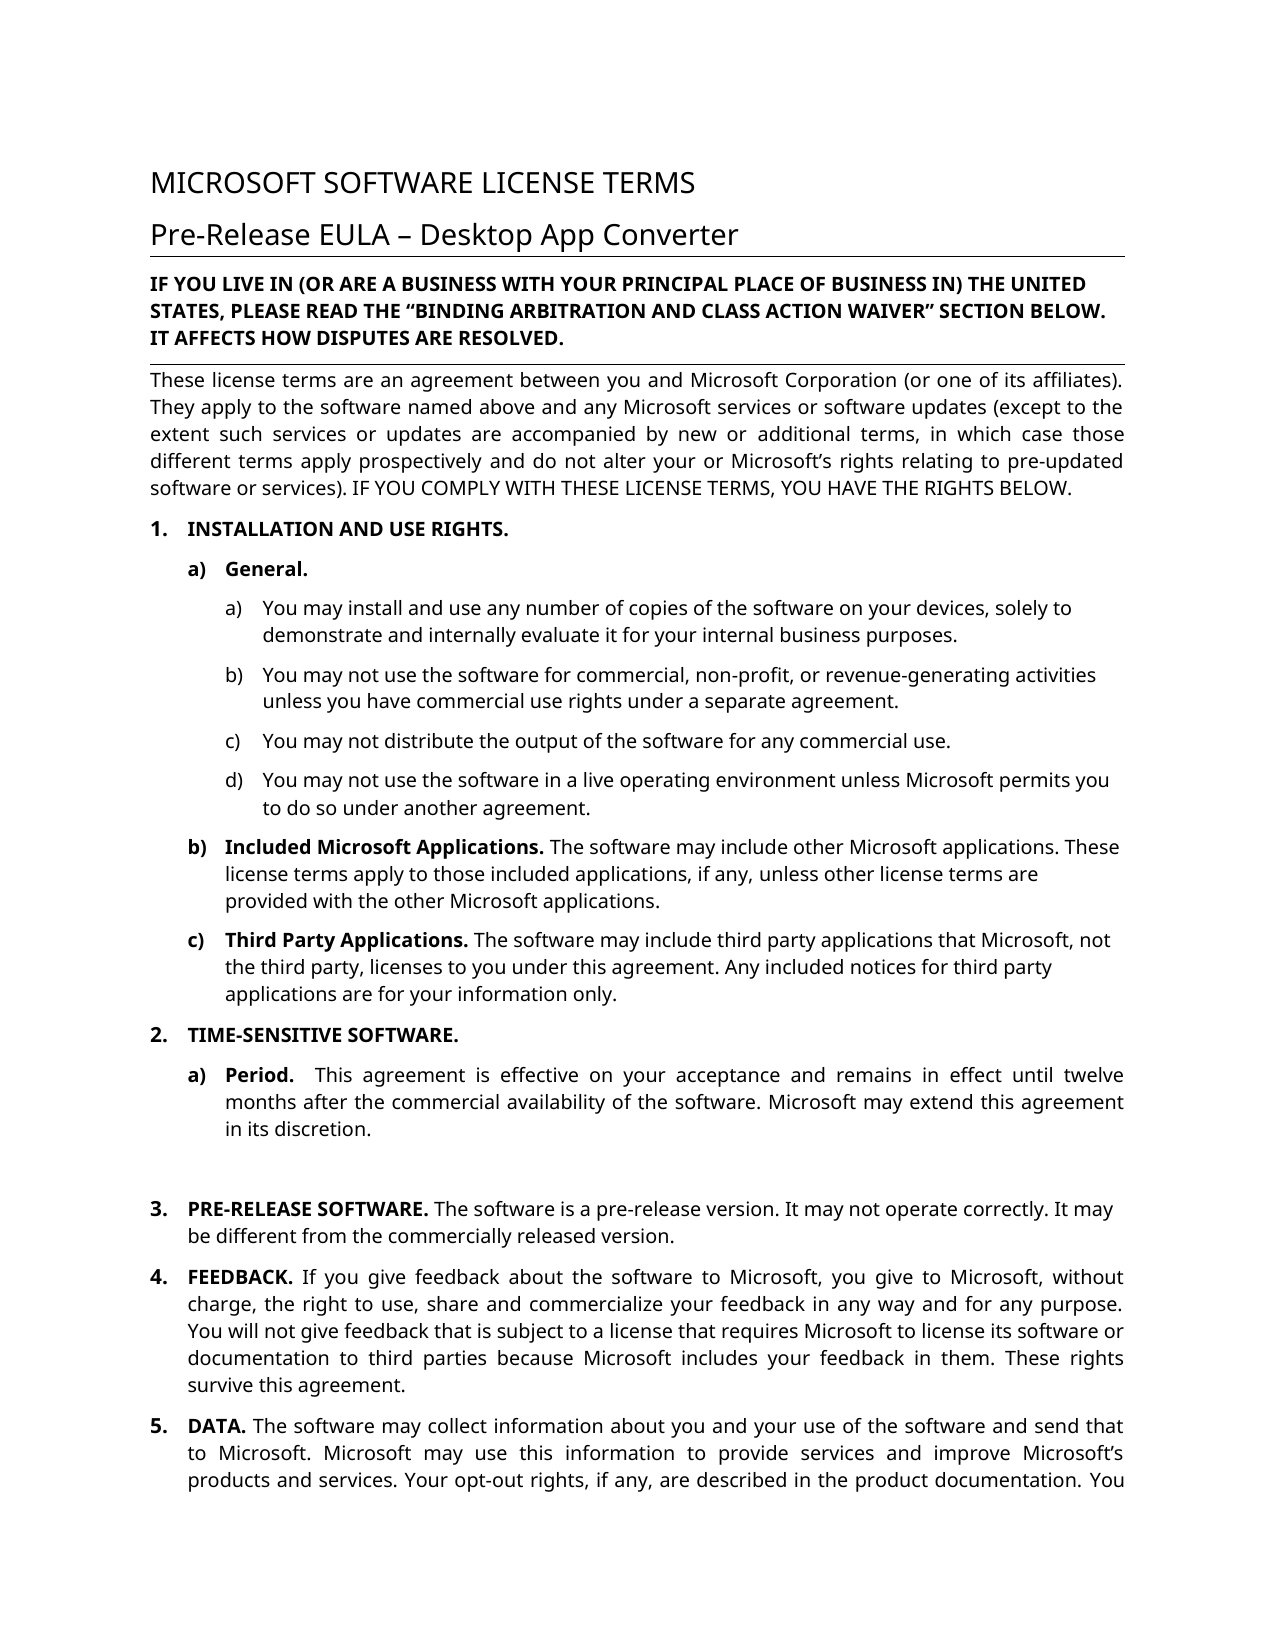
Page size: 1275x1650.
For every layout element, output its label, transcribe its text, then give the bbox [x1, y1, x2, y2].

subtitle Period. This agreement is effective on your acceptance and remains in effect until twelve months after the commercial availability of the software. Microsoft may extend this agreement in its discretion. [187, 1061, 1125, 1142]
subtitle Third Party Applications. The software may include third party applications that Microsoft, not the third party, licenses to you under this agreement. Any included notices for third party applications are for your information only. [187, 927, 1125, 1008]
subtitle General. [187, 555, 1125, 582]
subtitle You may not distribute the output of the software for any commercial use. [225, 727, 1125, 754]
subtitle MICROSOFT SOFTWARE LICENSE TERMS [150, 162, 1125, 202]
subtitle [150, 1411, 1125, 1493]
subtitle You may install and use any number of copies of the software on your devices, solely to demonstrate and internally evaluate it for your internal business purposes. [225, 594, 1125, 648]
subtitle TIME-SENSITIVE SOFTWARE. [150, 1020, 1125, 1048]
subtitle INSTALLATION AND USE RIGHTS. [150, 514, 1125, 542]
subtitle PRE-RELEASE SOFTWARE. The software is a pre-release version. It may not operate correctly. It may be different from the commercially released version. [150, 1194, 1125, 1249]
list You may not use the software in a live operating environment unless Microsoft permits you to do so under another agreement. [225, 767, 1125, 821]
subtitle FEEDBACK. If you give feedback about the software to Microsoft, you give to Microsoft, without charge, the right to use, share and commercialize your feedback in any way and for any purpose. You will not give feedback that is subject to a license that requires Microsoft to license its software or documentation to third parties because Microsoft includes your feedback in them. These rights survive this agreement. [150, 1262, 1125, 1398]
text IF YOU LIVE IN (OR ARE A BUSINESS WITH YOUR PRINCIPAL PLACE OF BUSINESS IN) THE UNITED STATES, PLEASE READ THE “BINDING ARBITRATION AND CLASS ACTION WAIVER” SECTION BELOW. IT AFFECTS HOW DISPUTES ARE RESOLVED. [150, 270, 1125, 351]
subtitle Included Microsoft Applications. The software may include other Microsoft applications. These license terms apply to those included applications, if any, unless other license terms are provided with the other Microsoft applications. [187, 833, 1125, 914]
subtitle You may not use the software for commercial, non-profit, or revenue-generating activities unless you have commercial use rights under a separate agreement. [225, 661, 1125, 715]
text These license terms are an agreement between you and Microsoft Corporation (or one of its affiliates). They apply to the software named above and any Microsoft services or software updates (except to the extent such services or updates are accompanied by new or additional terms, in which case those different terms apply prospectively and do not alter your or Microsoft’s rights relating to pre-updated software or services). IF YOU COMPLY WITH THESE LICENSE TERMS, YOU HAVE THE RIGHTS BELOW. [150, 365, 1125, 501]
title Pre-Release EULA – Desktop App Converter [150, 215, 1125, 256]
